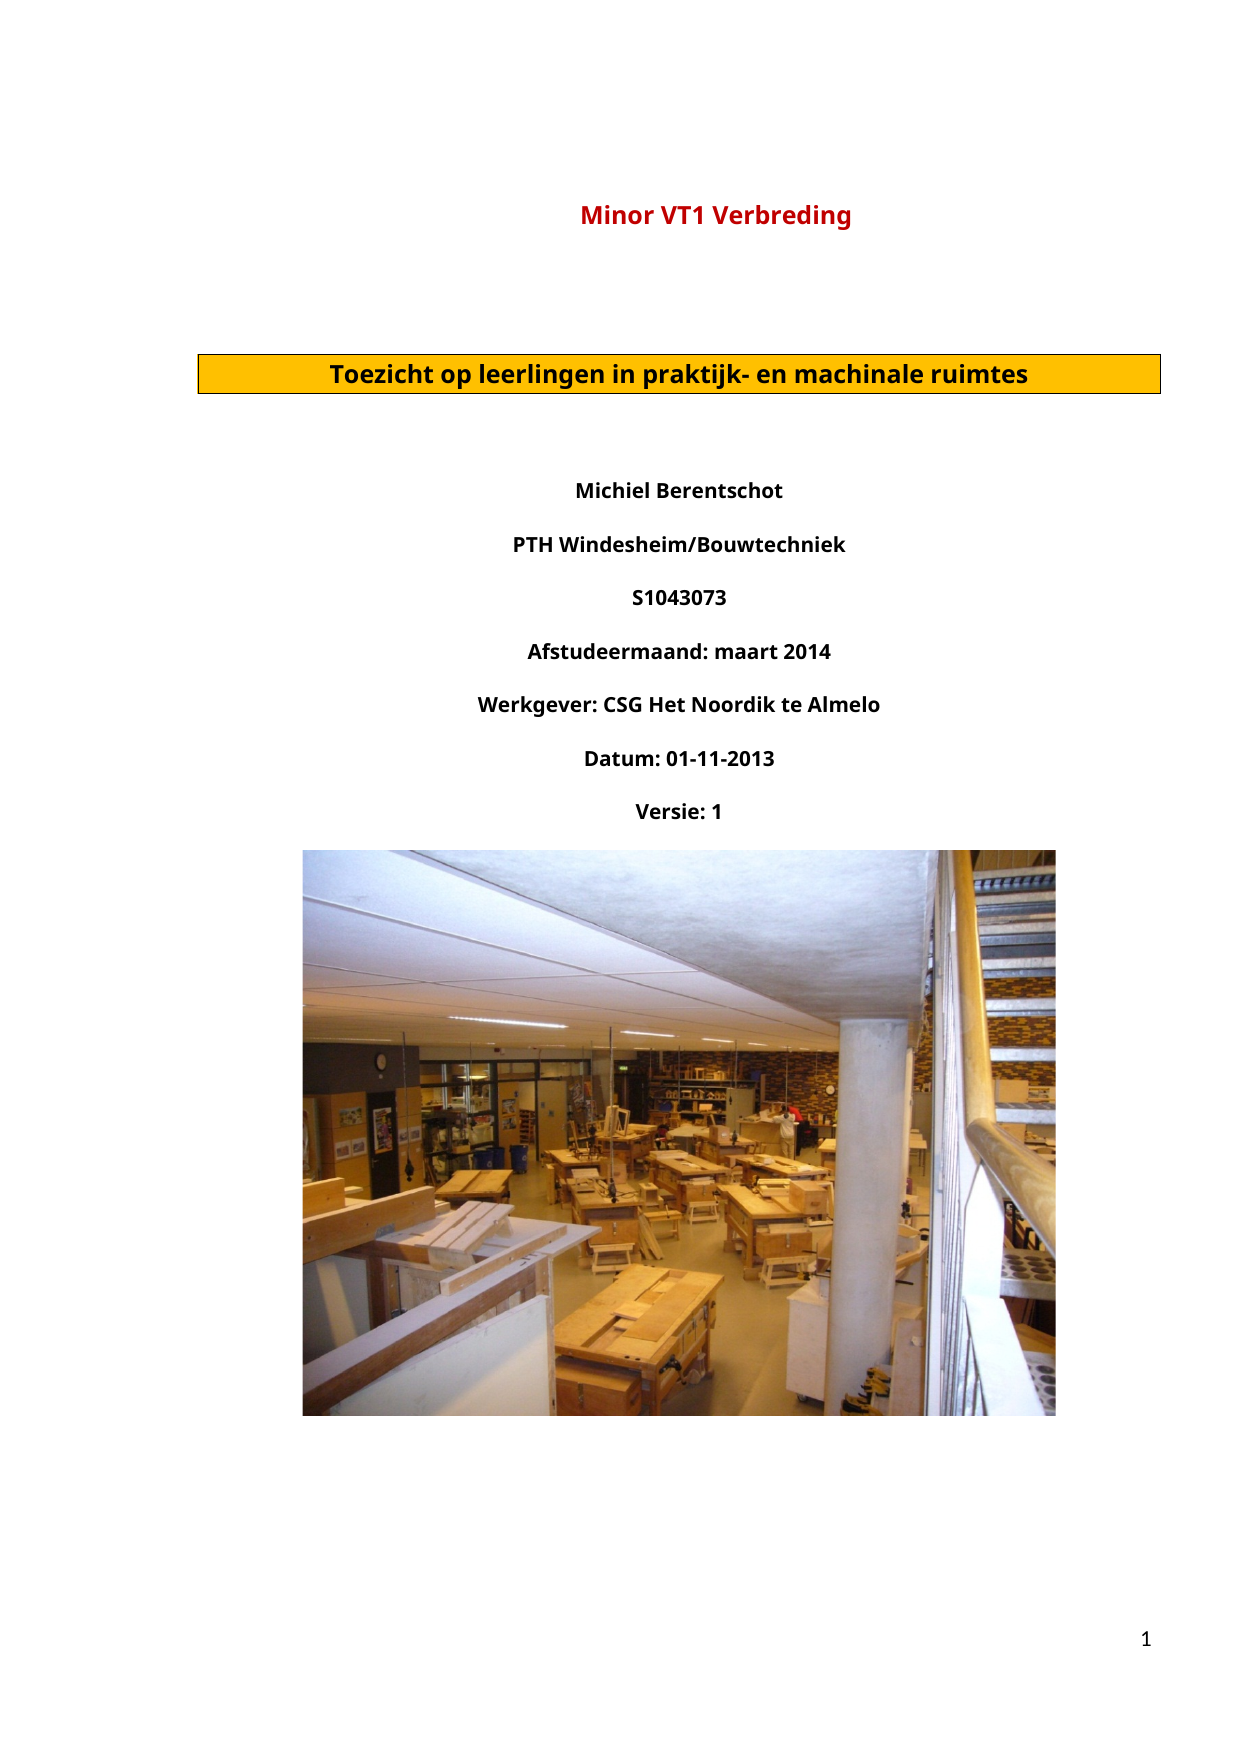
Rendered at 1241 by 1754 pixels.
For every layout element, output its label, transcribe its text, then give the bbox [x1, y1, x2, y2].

subtitle Minor VT1 Verbreding [207, 198, 1152, 232]
text Versie: 1 [207, 797, 1152, 826]
text PTH Windesheim/Bouwtechniek [207, 530, 1152, 558]
text S1043073 [207, 583, 1152, 612]
text Michiel Berentschot [207, 477, 1152, 505]
text Werkgever: CSG Het Noordik te Almelo [207, 690, 1152, 719]
picture [302, 850, 1056, 1416]
text Datum: 01-11-2013 [207, 744, 1152, 772]
text Afstudeermaand: maart 2014 [207, 637, 1152, 665]
text Toezicht op leerlingen in praktijk- en machinale ruimtes [199, 355, 1160, 393]
